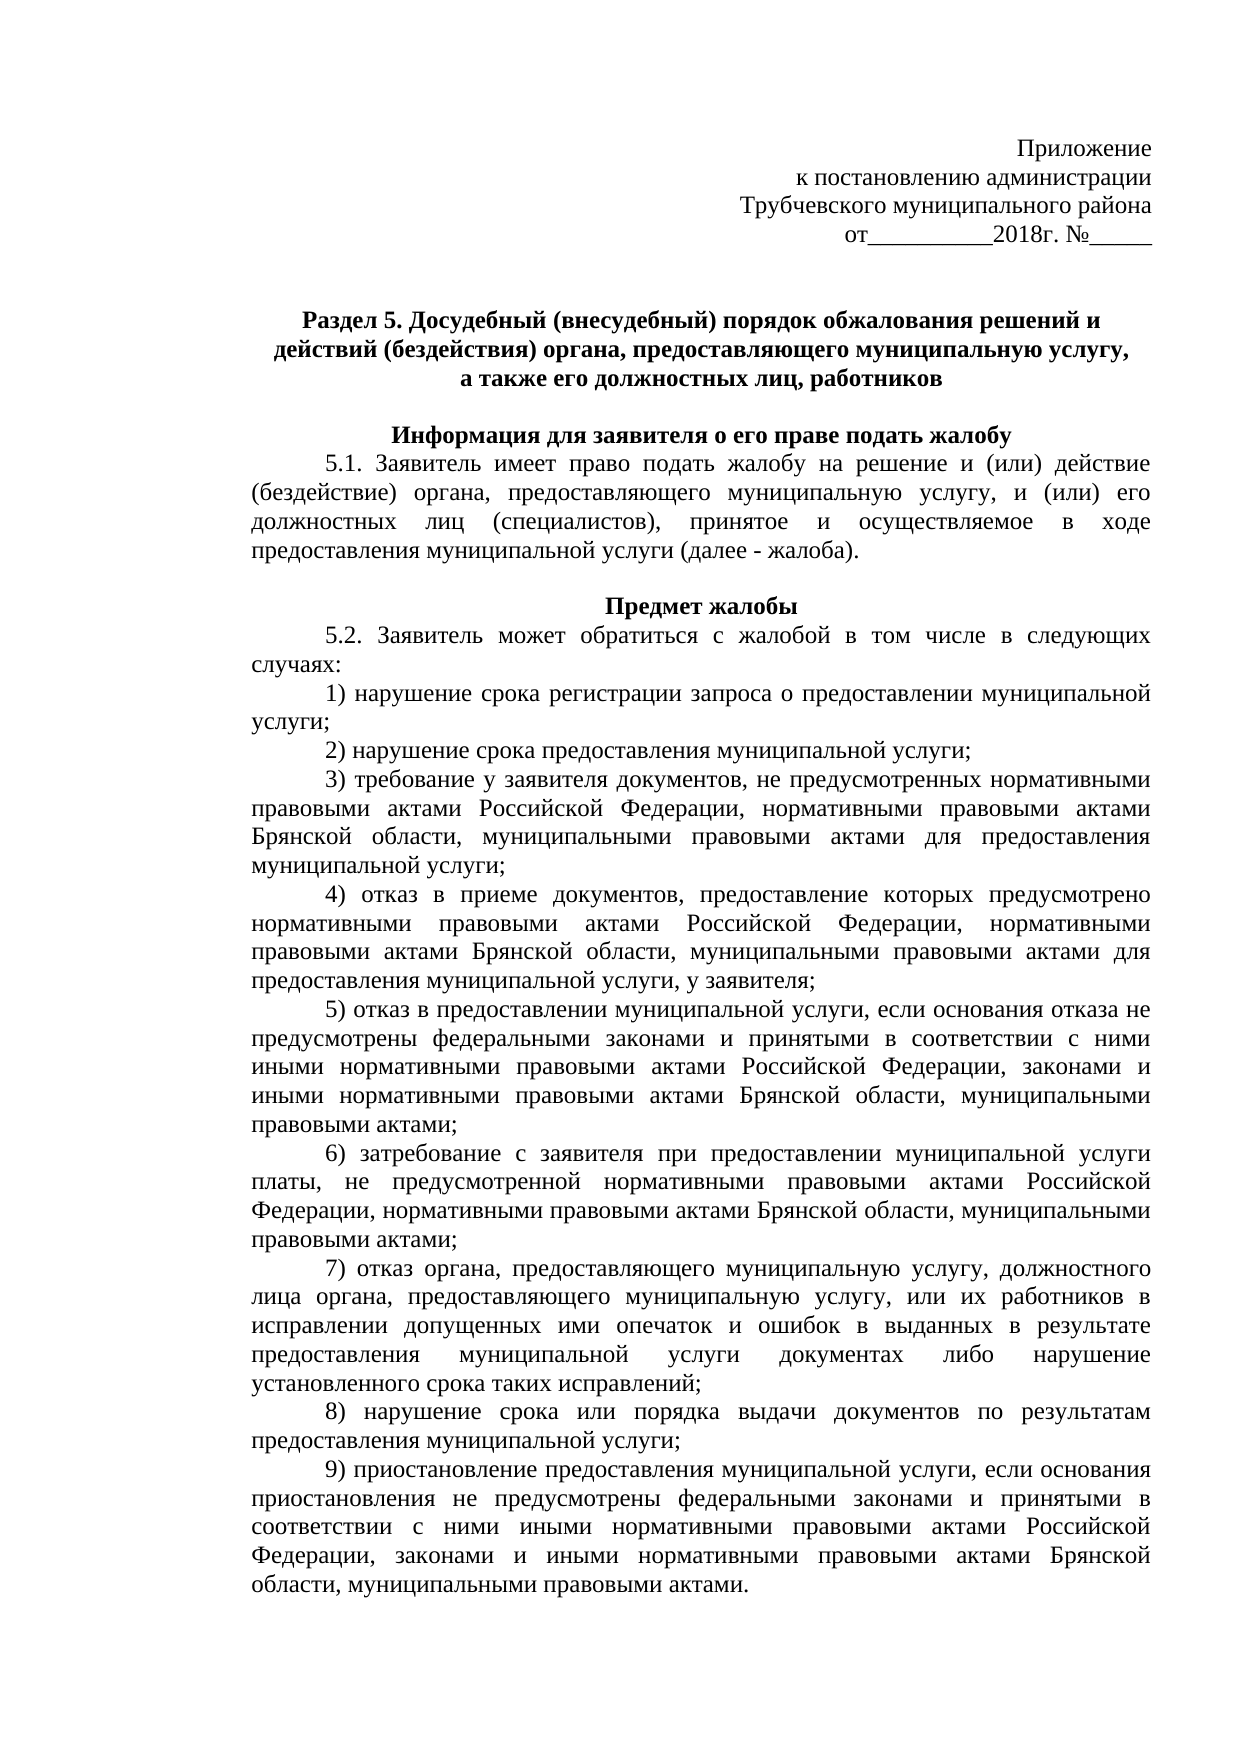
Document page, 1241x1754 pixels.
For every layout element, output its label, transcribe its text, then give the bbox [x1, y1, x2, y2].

text Трубчевского муниципального района [251, 190, 1152, 219]
text 2) нарушение срока предоставления муниципальной услуги; [251, 735, 1152, 764]
text 5) отказ в предоставлении муниципальной услуги, если основания отказа не предусмотрены федеральными законами и принятыми в соответствии с ними иными нормативными правовыми актами Российской Федерации, законами и иными нормативными правовыми актами Брянской области, муниципальными правовыми актами; [251, 994, 1152, 1138]
text 4) отказ в приеме документов, предоставление которых предусмотрено нормативными правовыми актами Российской Федерации, нормативными правовыми актами Брянской области, муниципальными правовыми актами для предоставления муниципальной услуги, у заявителя; [251, 879, 1152, 994]
text 5.1. Заявитель имеет право подать жалобу на решение и (или) действие (бездействие) органа, предоставляющего муниципальную услугу, и (или) его должностных лиц (специалистов), принятое и осуществляемое в ходе предоставления муниципальной услуги (далее - жалоба). [251, 448, 1152, 563]
text 8) нарушение срока или порядка выдачи документов по результатам предоставления муниципальной услуги; [251, 1396, 1152, 1454]
text 6) затребование с заявителя при предоставлении муниципальной услуги платы, не предусмотренной нормативными правовыми актами Российской Федерации, нормативными правовыми актами Брянской области, муниципальными правовыми актами; [251, 1138, 1152, 1253]
text Информация для заявителя о его праве подать жалобу [251, 420, 1152, 448]
text 7) отказ органа, предоставляющего муниципальную услугу, должностного лица органа, предоставляющего муниципальную услугу, или их работников в исправлении допущенных ими опечаток и ошибок в выданных в результате предоставления муниципальной услуги документах либо нарушение установленного срока таких исправлений; [251, 1253, 1152, 1396]
text от__________2018г. №_____ [251, 219, 1152, 248]
text 3) требование у заявителя документов, не предусмотренных нормативными правовыми актами Российской Федерации, нормативными правовыми актами Брянской области, муниципальными правовыми актами для предоставления муниципальной услуги; [251, 764, 1152, 879]
text а также его должностных лиц, работников [251, 363, 1152, 392]
text Приложение [251, 133, 1152, 162]
text 1) нарушение срока регистрации запроса о предоставлении муниципальной услуги; [251, 678, 1152, 735]
text 9) приостановление предоставления муниципальной услуги, если основания приостановления не предусмотрены федеральными законами и принятыми в соответствии с ними иными нормативными правовыми актами Российской Федерации, законами и иными нормативными правовыми актами Брянской области, муниципальными правовыми актами. [251, 1454, 1152, 1598]
text Раздел 5. Досудебный (внесудебный) порядок обжалования решений и действий (бездействия) органа, предоставляющего муниципальную услугу, [251, 305, 1152, 363]
text 5.2. Заявитель может обратиться с жалобой в том числе в следующих случаях: [251, 620, 1152, 678]
text Предмет жалобы [251, 591, 1152, 620]
text к постановлению администрации [251, 162, 1152, 190]
